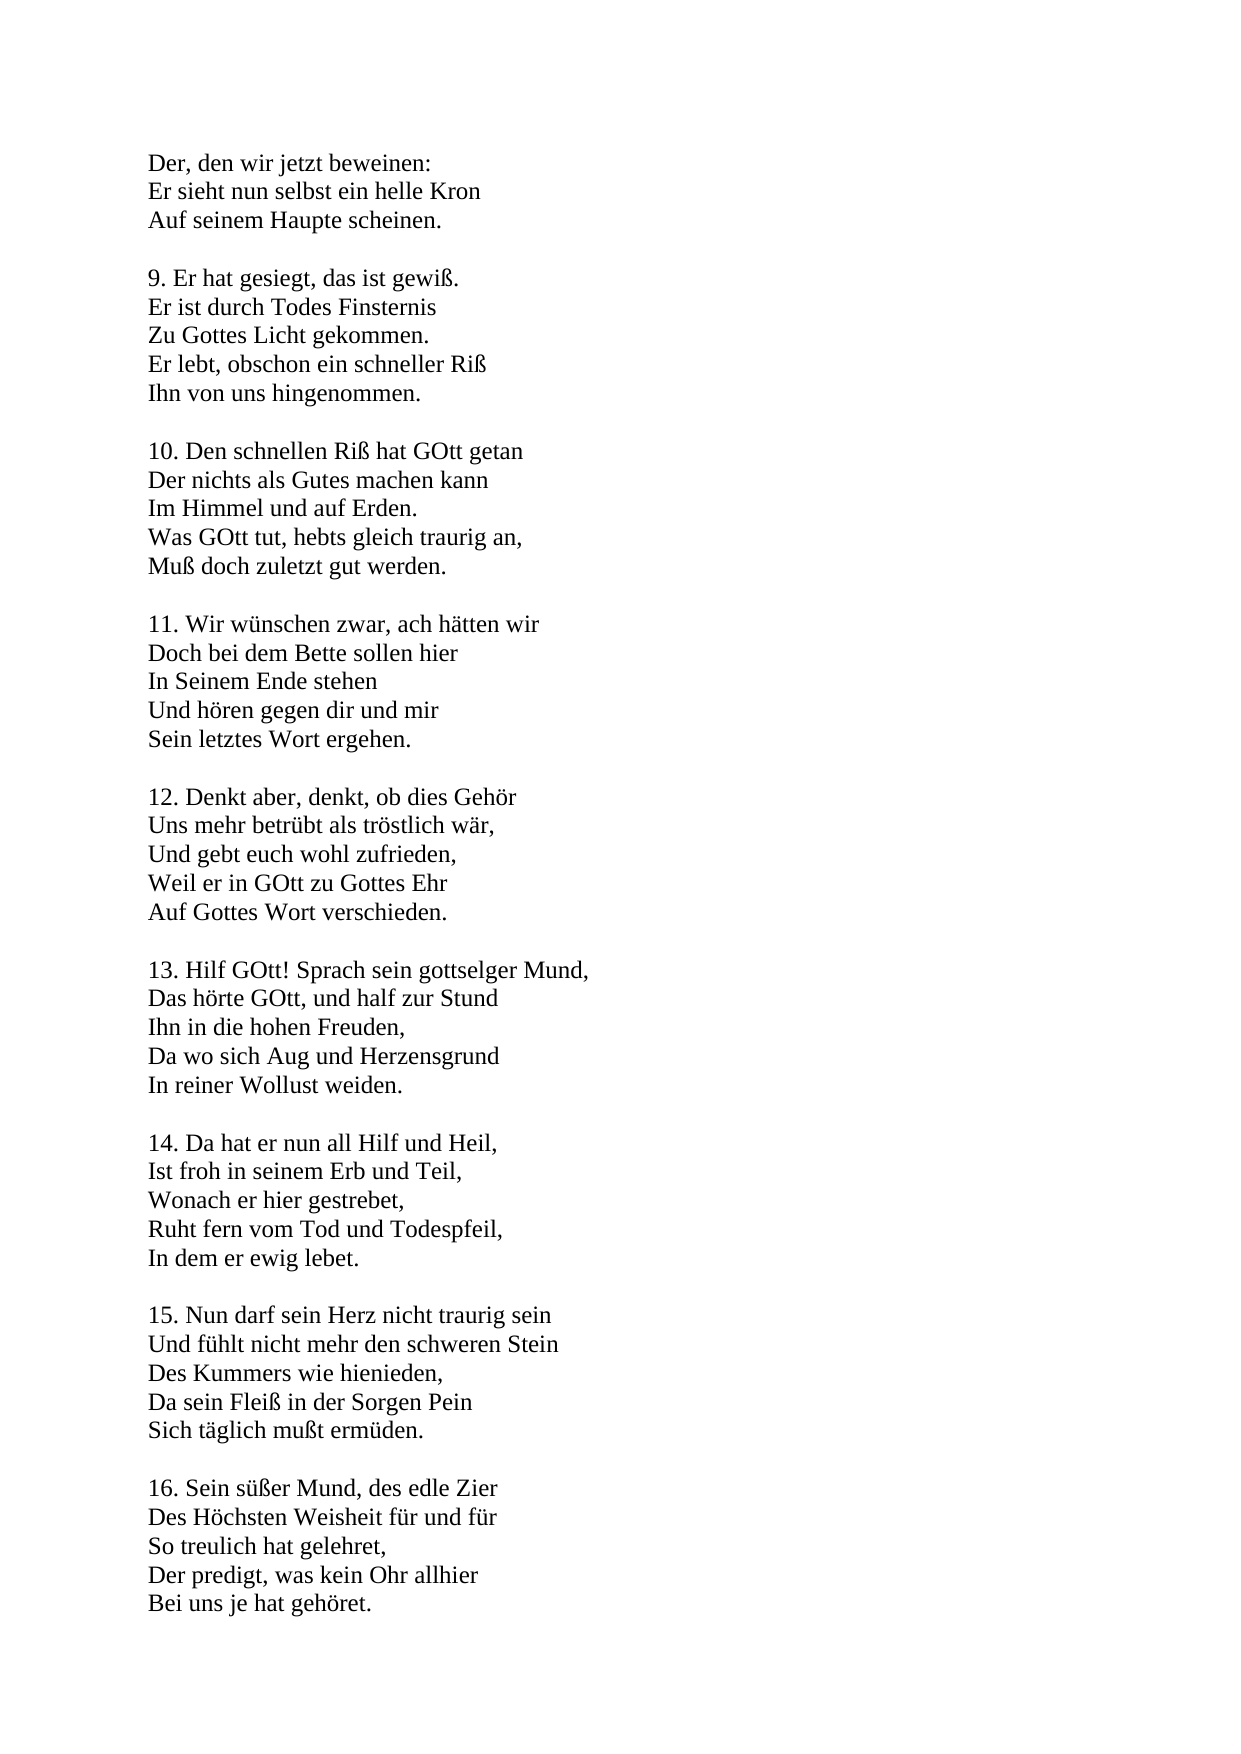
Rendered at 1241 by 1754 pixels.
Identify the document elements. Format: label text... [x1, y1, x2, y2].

text 16. Sein süßer Mund, des edle Zier Des Höchsten Weisheit für und für So treulich hat gelehret, Der predigt, was kein Ohr allhier Bei uns je hat gehöret. [148, 1473, 1093, 1617]
text 10. Den schnellen Riß hat GOtt getan Der nichts als Gutes machen kann Im Himmel und auf Erden. Was GOtt tut, hebts gleich traurig an, Muß doch zuletzt gut werden. [148, 436, 1093, 580]
text 11. Wir wünschen zwar, ach hätten wir Doch bei dem Bette sollen hier In Seinem Ende stehen Und hören gegen dir und mir Sein letztes Wort ergehen. [148, 609, 1093, 753]
text 14. Da hat er nun all Hilf und Heil, Ist froh in seinem Erb und Teil, Wonach er hier gestrebet, Ruht fern vom Tod und Todespfeil, In dem er ewig lebet. [148, 1128, 1093, 1271]
text 13. Hilf GOtt! Sprach sein gottselger Mund, Das hörte GOtt, und half zur Stund Ihn in die hohen Freuden, Da wo sich Aug und Herzensgrund In reiner Wollust weiden. [148, 955, 1093, 1098]
text 15. Nun darf sein Herz nicht traurig sein Und fühlt nicht mehr den schweren Stein Des Kummers wie hienieden, Da sein Fleiß in der Sorgen Pein Sich täglich mußt ermüden. [148, 1301, 1093, 1444]
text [148, 148, 1093, 234]
text 9. Er hat gesiegt, das ist gewiß. Er ist durch Todes Finsternis Zu Gottes Licht gekommen. Er lebt, obschon ein schneller Riß Ihn von uns hingenommen. [148, 263, 1093, 407]
text 12. Denkt aber, denkt, ob dies Gehör Uns mehr betrübt als tröstlich wär, Und gebt euch wohl zufrieden, Weil er in GOtt zu Gottes Ehr Auf Gottes Wort verschieden. [148, 782, 1093, 926]
